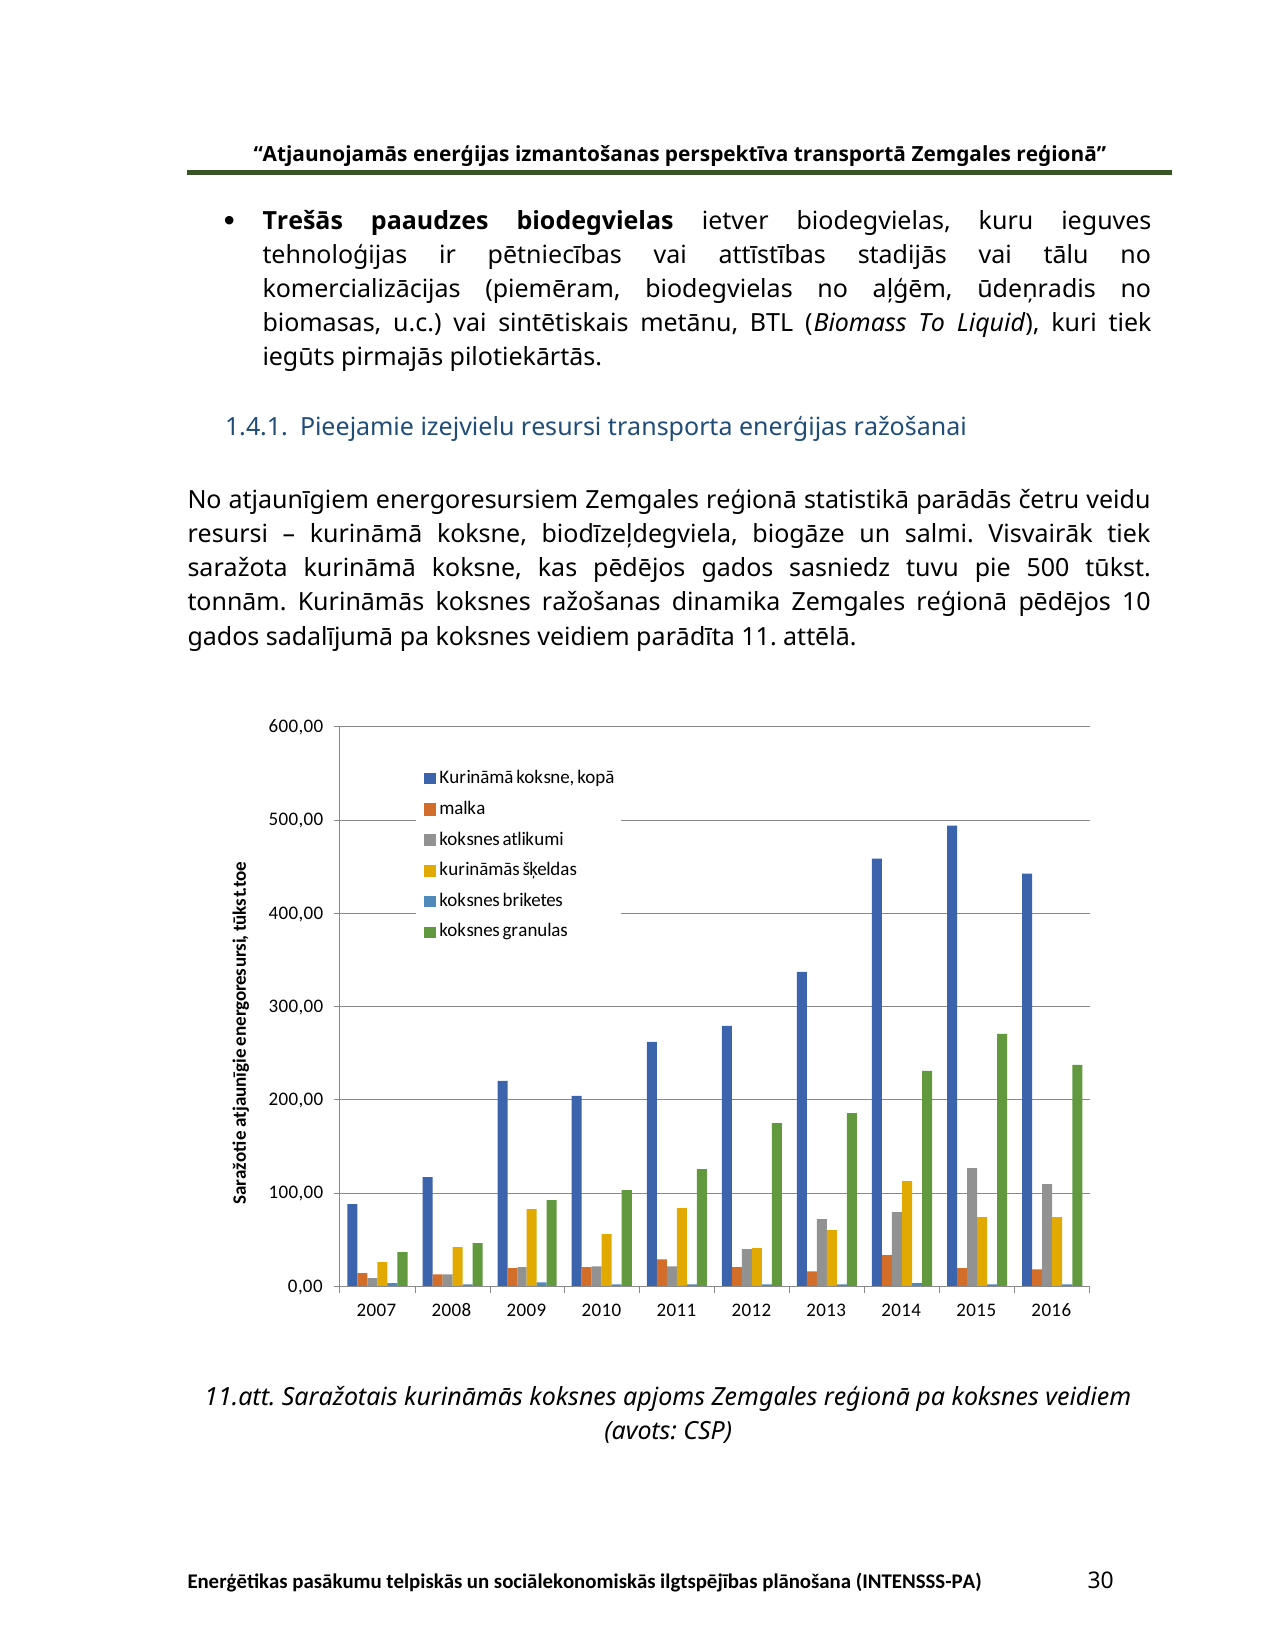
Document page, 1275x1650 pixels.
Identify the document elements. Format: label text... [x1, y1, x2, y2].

subtitle Pieejamie izejvielu resursi transporta enerģijas ražošanai [225, 408, 1152, 442]
list No atjaunīgiem energoresursiem Zemgales reģionā statistikā parādās četru veidu resursi – kurināmā koksne, biodīzeļdegviela, biogāze un salmi. Visvairāk tiek saražota kurināmā koksne, kas pēdējos gados sasniedz tuvu pie 500 tūkst. tonnām. Kurināmās koksnes ražošanas dinamika Zemgales reģionā pēdējos 10 gados sadalījumā pa koksnes veidiem parādīta 11. attēlā. [187, 482, 1152, 652]
list 11.att. Saražotais kurināmās koksnes apjoms Zemgales reģionā pa koksnes veidiem (avots: CSP) [187, 1378, 1152, 1447]
list Trešās paaudzes biodegvielas ietver biodegvielas, kuru ieguves tehnoloģijas ir pētniecības vai attīstības stadijās vai tālu no komercializācijas (piemēram, biodegvielas no aļģēm, ūdeņradis no biomasas, u.c.) vai sintētiskais metānu, BTL (Biomass To Liquid), kuri tiek iegūts pirmajās pilotiekārtās. [225, 203, 1152, 373]
